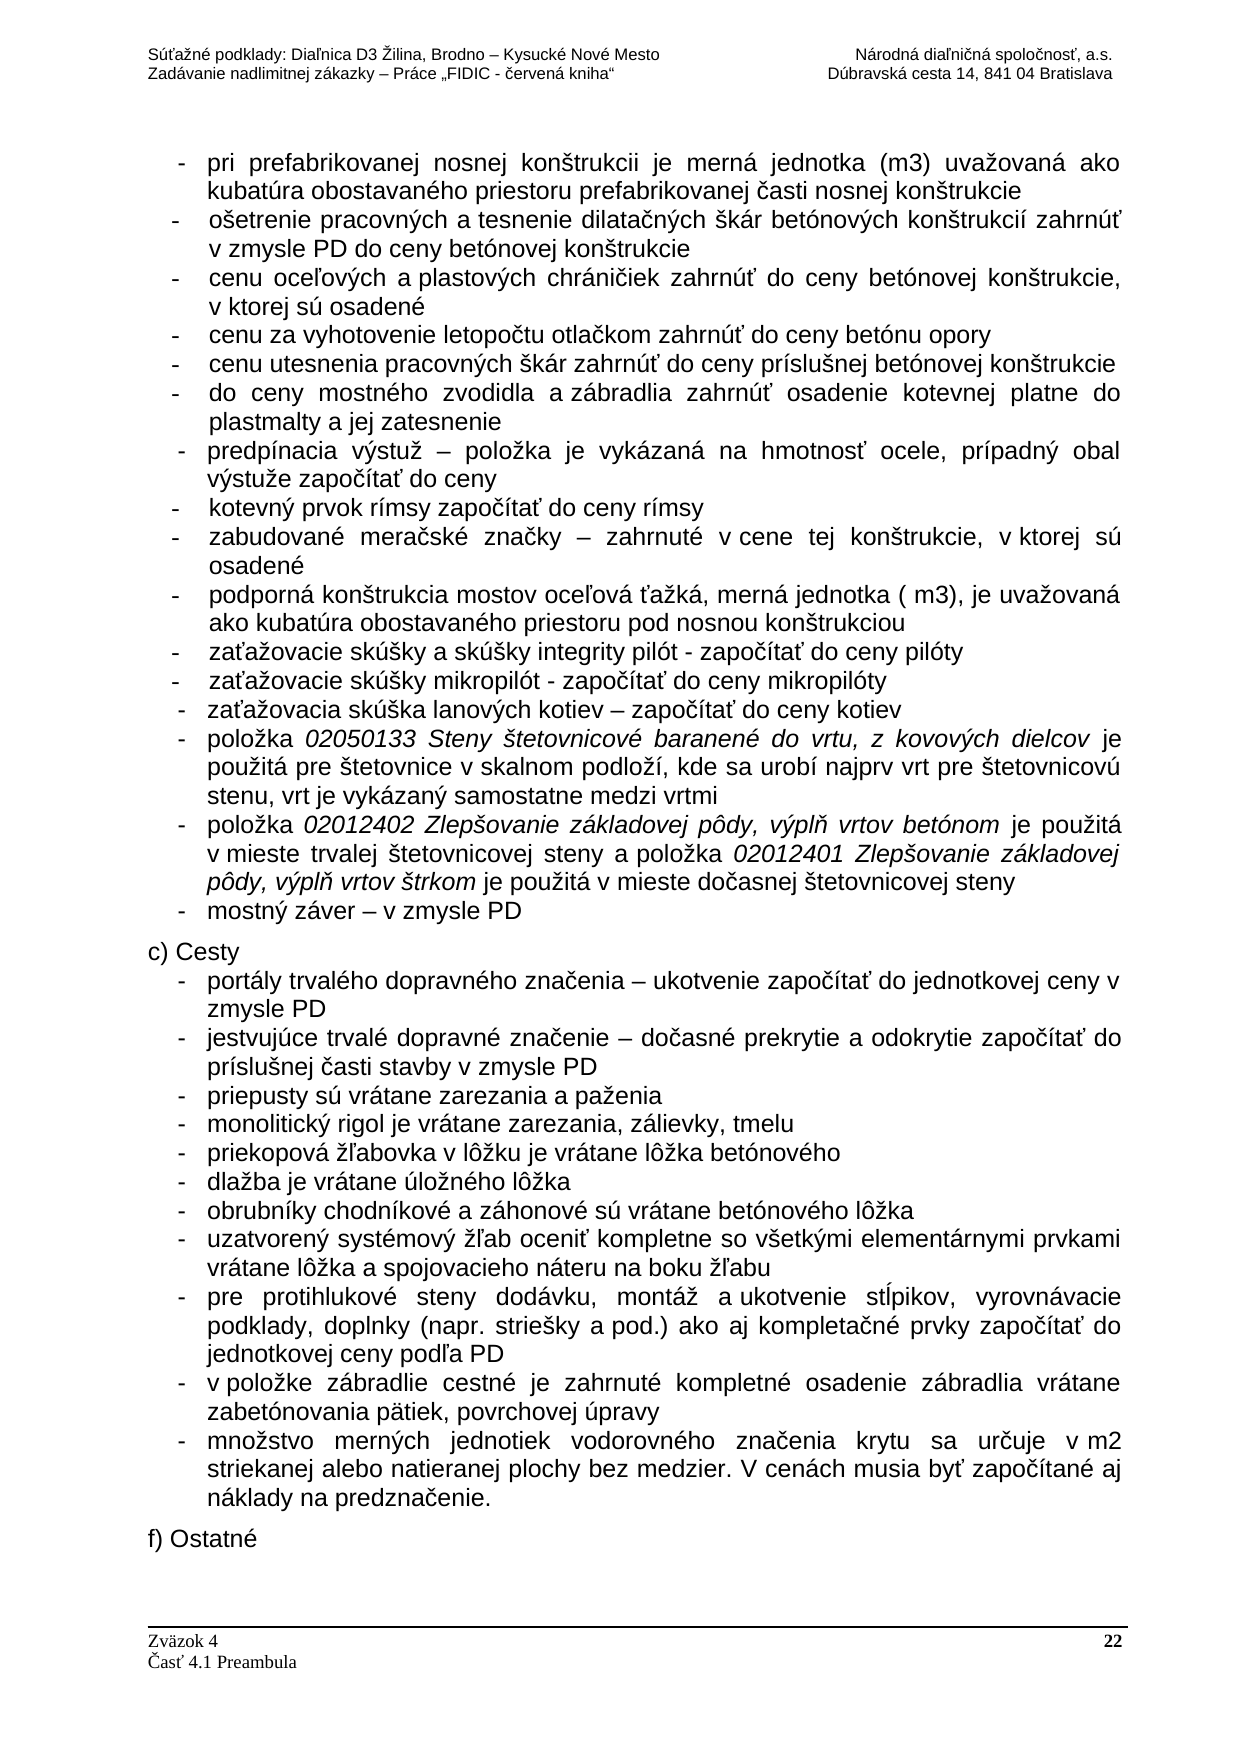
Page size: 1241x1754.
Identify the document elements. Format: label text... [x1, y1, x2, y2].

list priekopová žľabovka v lôžku je vrátane lôžka betónového [177, 1138, 1122, 1167]
list v položke zábradlie cestné je zahrnuté kompletné osadenie zábradlia vrátane zabetónovania pätiek, povrchovej úpravy [177, 1368, 1122, 1426]
text f) Ostatné [148, 1524, 1122, 1553]
list jestvujúce trvalé dopravné značenie – dočasné prekrytie a odokrytie započítať do príslušnej časti stavby v zmysle PD [177, 1023, 1122, 1081]
list portály trvalého dopravného značenia – ukotvenie započítať do jednotkovej ceny v zmysle PD [177, 966, 1122, 1023]
list cenu oceľových a plastových chráničiek zahrnúť do ceny betónovej konštrukcie, v ktorej sú osadené [171, 263, 1122, 320]
list priepusty sú vrátane zarezania a paženia [177, 1081, 1122, 1109]
list pre protihlukové steny dodávku, montáž a ukotvenie stĺpikov, vyrovnávacie podklady, doplnky (napr. striešky a pod.) ako aj kompletačné prvky započítať do jednotkovej ceny podľa PD [177, 1282, 1122, 1368]
list zaťažovacia skúška lanových kotiev – započítať do ceny kotiev [177, 695, 1122, 724]
list obrubníky chodníkové a záhonové sú vrátane betónového lôžka [177, 1196, 1122, 1224]
list cenu utesnenia pracovných škár zahrnúť do ceny príslušnej betónovej konštrukcie [171, 349, 1122, 378]
list monolitický rigol je vrátane zarezania, zálievky, tmelu [177, 1109, 1122, 1138]
list do ceny mostného zvodidla a zábradlia zahrnúť osadenie kotevnej platne do plastmalty a jej zatesnenie [171, 378, 1122, 436]
list dlažba je vrátane úložného lôžka [177, 1167, 1122, 1196]
list zaťažovacie skúšky mikropilót - započítať do ceny mikropilóty [171, 666, 1122, 695]
list predpínacia výstuž – položka je vykázaná na hmotnosť ocele, prípadný obal výstuže započítať do ceny [177, 436, 1122, 493]
text c) Cesty [148, 937, 1122, 966]
list cenu za vyhotovenie letopočtu otlačkom zahrnúť do ceny betónu opory [171, 320, 1122, 349]
list uzatvorený systémový žľab oceniť kompletne so všetkými elementárnymi prvkami vrátane lôžka a spojovacieho náteru na boku žľabu [177, 1224, 1122, 1282]
list pri prefabrikovanej nosnej konštrukcii je merná jednotka (m3) uvažovaná ako kubatúra obostavaného priestoru prefabrikovanej časti nosnej konštrukcie [177, 148, 1122, 205]
list zaťažovacie skúšky a skúšky integrity pilót - započítať do ceny pilóty [171, 637, 1122, 666]
list zabudované meračské značky – zahrnuté v cene tej konštrukcie, v ktorej sú osadené [171, 522, 1122, 579]
list položka 02012402 Zlepšovanie základovej pôdy, výplň vrtov betónom je použitá v mieste trvalej štetovnicovej steny a položka 02012401 Zlepšovanie základovej pôdy, výplň vrtov štrkom je použitá v mieste dočasnej štetovnicovej steny [177, 810, 1122, 896]
list množstvo merných jednotiek vodorovného značenia krytu sa určuje v m2 striekanej alebo natieranej plochy bez medzier. V cenách musia byť započítané aj náklady na predznačenie. [177, 1426, 1122, 1512]
list položka 02050133 Steny štetovnicové baranené do vrtu, z kovových dielcov je použitá pre štetovnice v skalnom podloží, kde sa urobí najprv vrt pre štetovnicovú stenu, vrt je vykázaný samostatne medzi vrtmi [177, 724, 1122, 810]
list podporná konštrukcia mostov oceľová ťažká, merná jednotka ( m3), je uvažovaná ako kubatúra obostavaného priestoru pod nosnou konštrukciou [171, 579, 1122, 637]
list ošetrenie pracovných a tesnenie dilatačných škár betónových konštrukcií zahrnúť v zmysle PD do ceny betónovej konštrukcie [171, 205, 1122, 263]
list kotevný prvok rímsy započítať do ceny rímsy [171, 493, 1122, 522]
list mostný záver – v zmysle PD [177, 896, 1122, 925]
